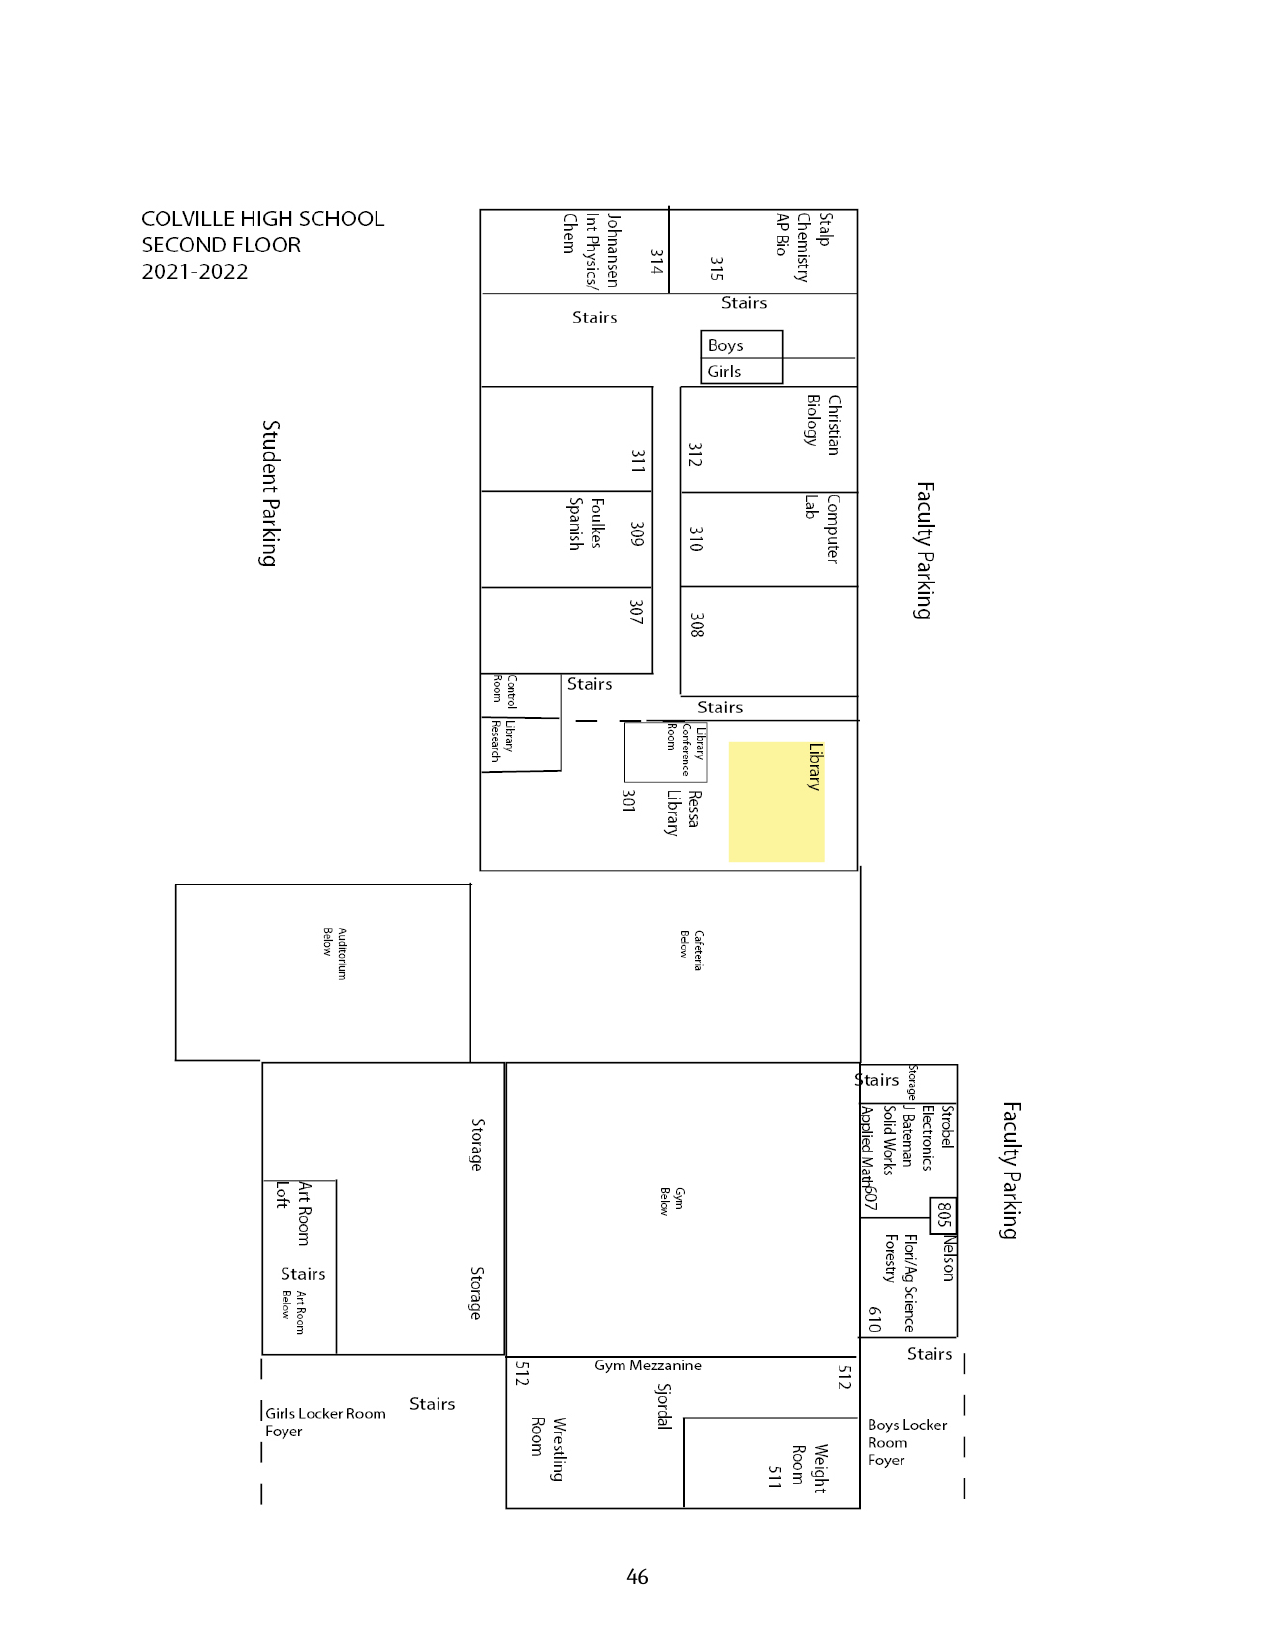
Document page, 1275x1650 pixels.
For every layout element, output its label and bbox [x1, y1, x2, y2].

picture [37, 92, 1272, 1541]
